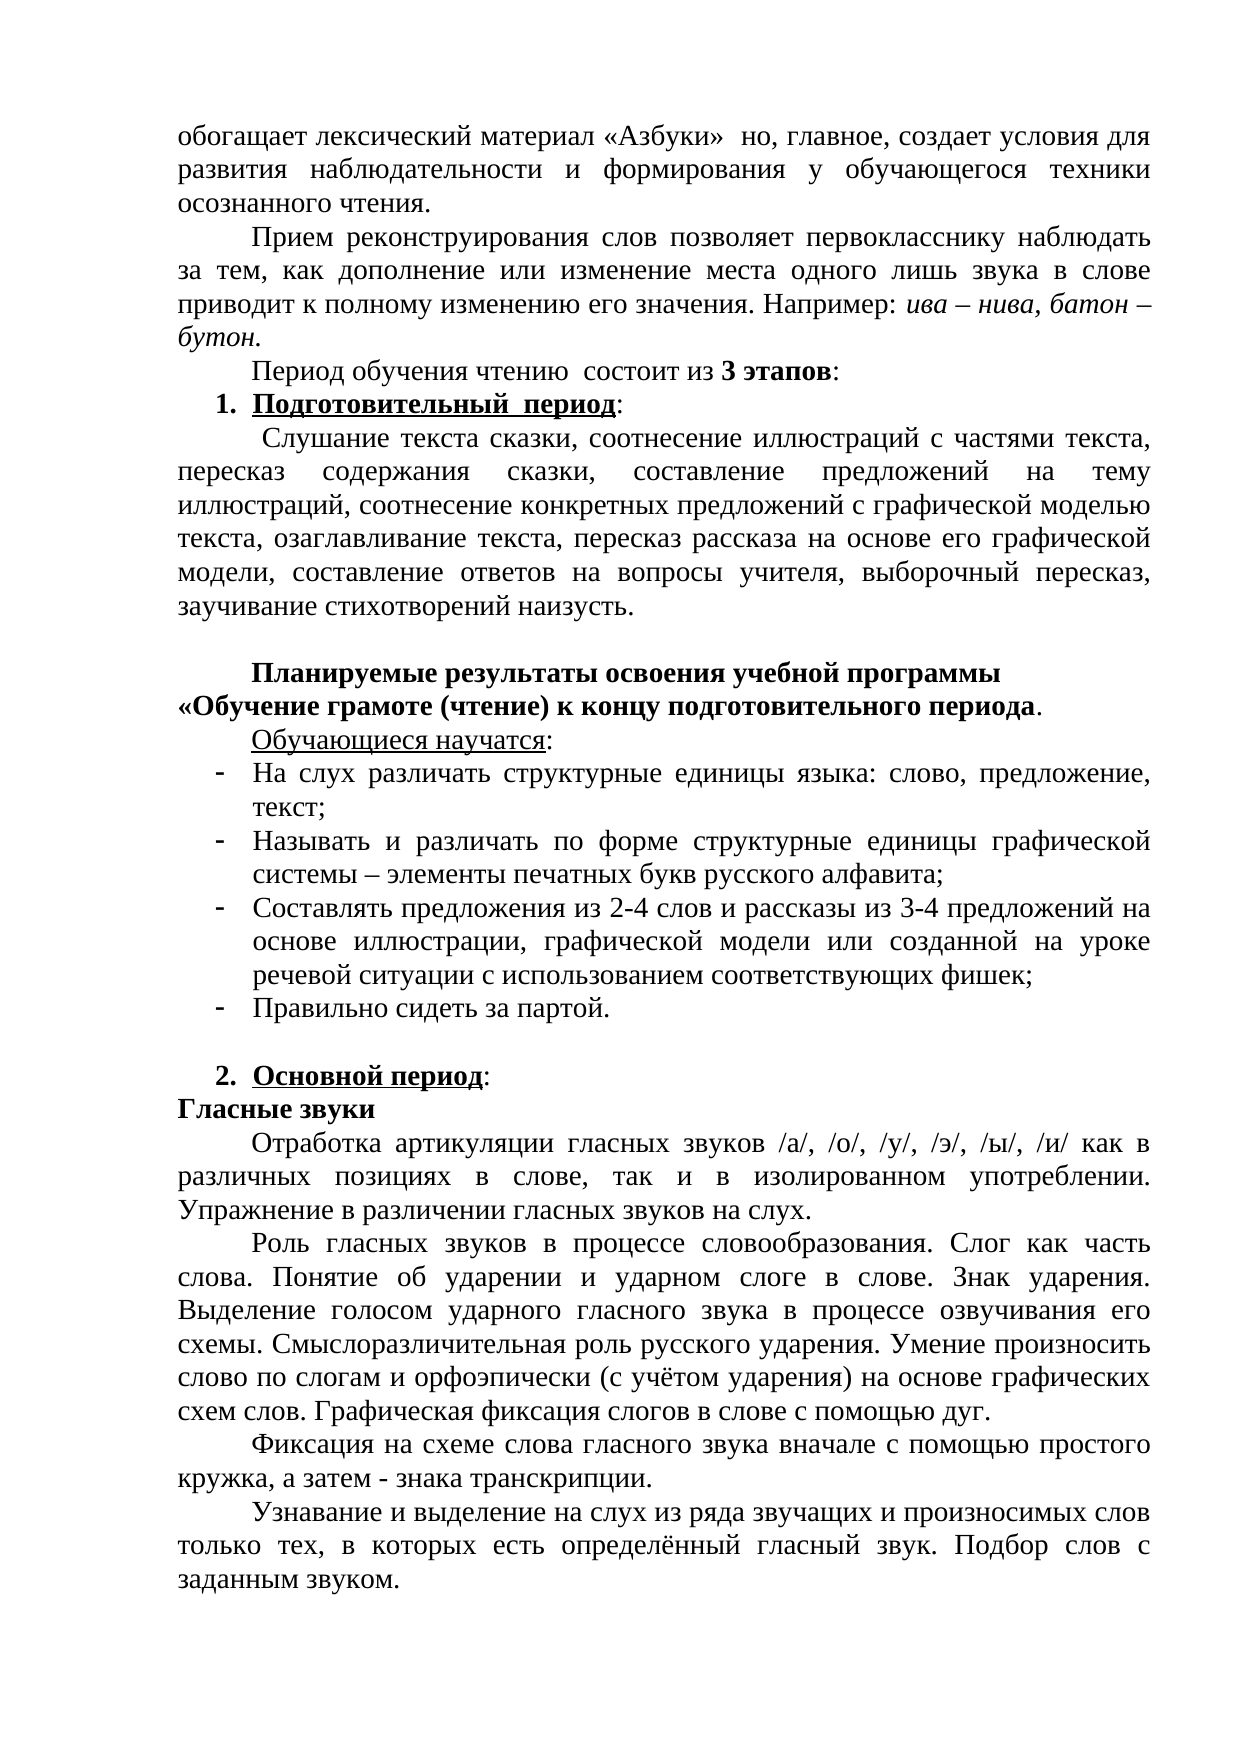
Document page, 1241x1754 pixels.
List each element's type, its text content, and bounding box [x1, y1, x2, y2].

text Гласные звуки [177, 1091, 1152, 1125]
text Роль гласных звуков в процессе словообразования. Слог как часть слова. Понятие об ударении и ударном слоге в слове. Знак ударения. Выделение голосом ударного гласного звука в процессе озвучивания его схемы. Смыслоразличительная роль русского ударения. Умение произносить слово по слогам и орфоэпически (с учётом ударения) на основе графических схем слов. Графическая фиксация слогов в слове с помощью дуг. [177, 1225, 1152, 1427]
text Прием реконструирования слов позволяет первокласснику наблюдать за тем, как дополнение или изменение места одного лишь звука в слове приводит к полному изменению его значения. Например: ива – нива, батон – бутон. [177, 219, 1152, 353]
text «Обучение грамоте (чтение) к концу подготовительного периода. [177, 688, 1152, 722]
text Отработка артикуляции гласных звуков /а/, /о/, /у/, /э/, /ы/, /и/ как в различных позициях в слове, так и в изолированном употреблении. Упражнение в различении гласных звуков на слух. [177, 1125, 1152, 1225]
text Обучающиеся научатся: [177, 722, 1152, 755]
list Называть и различать по форме структурные единицы графической системы – элементы печатных букв русского алфавита; [215, 823, 1152, 890]
list Основной период: [215, 1058, 1152, 1091]
text Фиксация на схеме слова гласного звука вначале с помощью простого кружка, а затем - знака транскрипции. [177, 1427, 1152, 1494]
text Планируемые результаты освоения учебной программы [177, 655, 1152, 688]
list Составлять предложения из 2-4 слов и рассказы из 3-4 предложений на основе иллюстрации, графической модели или созданной на уроке речевой ситуации с использованием соответствующих фишек; [215, 890, 1152, 991]
list Подготовительный период: [215, 386, 1152, 420]
text Узнавание и выделение на слух из ряда звучащих и произносимых слов только тех, в которых есть определённый гласный звук. Подбор слов с заданным звуком. [177, 1494, 1152, 1594]
text Период обучения чтению состоит из 3 этапов: [177, 353, 1152, 386]
list Правильно сидеть за партой. [215, 991, 1152, 1024]
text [177, 118, 1152, 219]
list На слух различать структурные единицы языка: слово, предложение, текст; [215, 755, 1152, 823]
text Слушание текста сказки, соотнесение иллюстраций с частями текста, пересказ содержания сказки, составление предложений на тему иллюстраций, соотнесение конкретных предложений с графической моделью текста, озаглавливание текста, пересказ рассказа на основе его графической модели, составление ответов на вопросы учителя, выборочный пересказ, заучивание стихотворений наизусть. [177, 420, 1152, 621]
